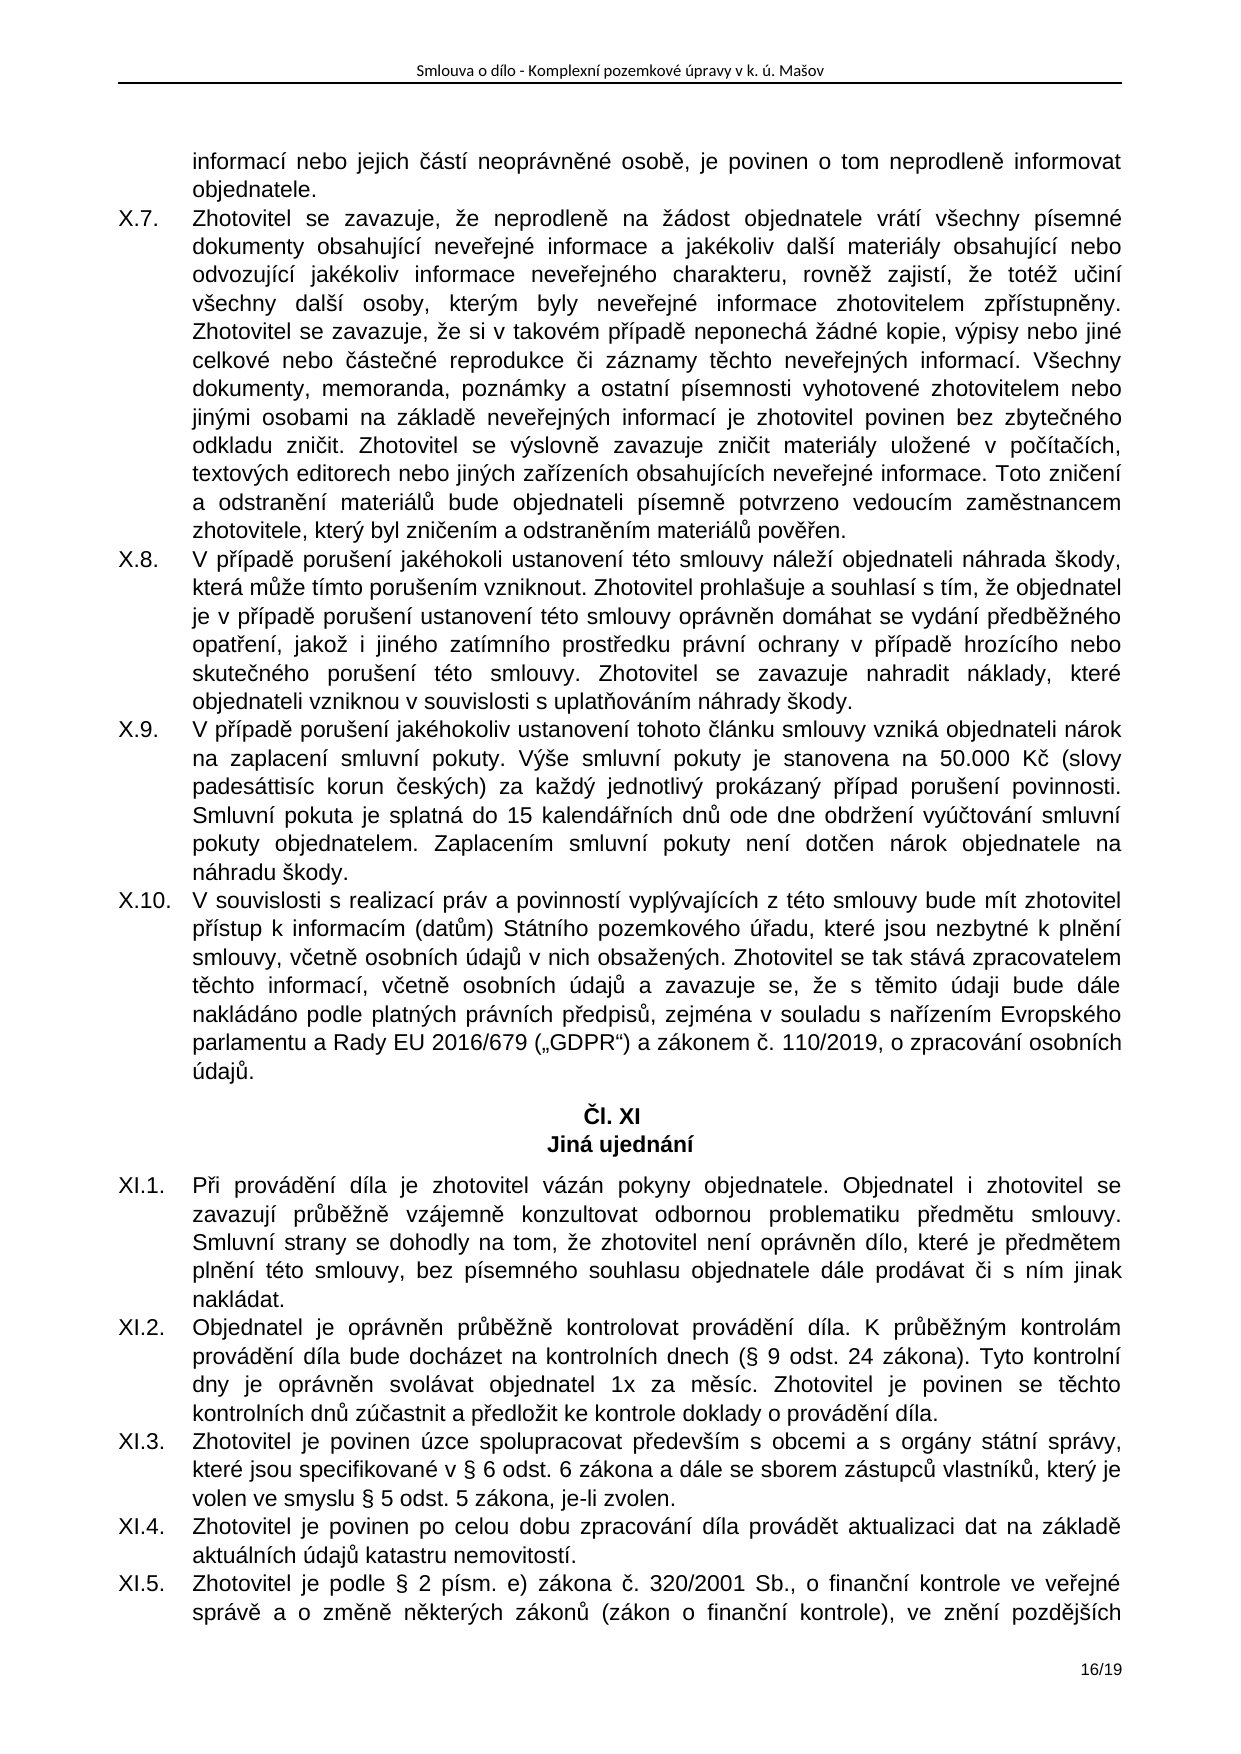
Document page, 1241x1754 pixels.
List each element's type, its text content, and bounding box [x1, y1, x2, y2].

list V případě porušení jakéhokoli ustanovení této smlouvy náleží objednateli náhrada škody, která může tímto porušením vzniknout. Zhotovitel prohlašuje a souhlasí s tím, že objednatel je v případě porušení ustanovení této smlouvy oprávněn domáhat se vydání předběžného opatření, jakož i jiného zatímního prostředku právní ochrany v případě hrozícího nebo skutečného porušení této smlouvy. Zhotovitel se zavazuje nahradit náklady, které objednateli vzniknou v souvislosti s uplatňováním náhrady škody. [118, 546, 1122, 714]
list Zhotovitel je povinen po celou dobu zpracování díla provádět aktualizaci dat na základě aktuálních údajů katastru nemovitostí. [118, 1513, 1122, 1568]
list V případě porušení jakéhokoliv ustanovení tohoto článku smlouvy vzniká objednateli nárok na zaplacení smluvní pokuty. Výše smluvní pokuty je stanovena na 50.000 Kč (slovy padesáttisíc korun českých) za každý jednotlivý prokázaný případ porušení povinnosti. Smluvní pokuta je splatná do 15 kalendářních dnů ode dne obdržení vyúčtování smluvní pokuty objednatelem. Zaplacením smluvní pokuty není dotčen nárok objednatele na náhradu škody. [118, 716, 1122, 885]
list V souvislosti s realizací práv a povinností vyplývajících z této smlouvy bude mít zhotovitel přístup k informacím (datům) Státního pozemkového úřadu, které jsou nezbytné k plnění smlouvy, včetně osobních údajů v nich obsažených. Zhotovitel se tak stává zpracovatelem těchto informací, včetně osobních údajů a zavazuje se, že s těmito údaji bude dále nakládáno podle platných právních předpisů, zejména v souladu s nařízením Evropského parlamentu a Rady EU 2016/679 („GDPR“) a zákonem č. 110/2019, o zpracování osobních údajů. [118, 887, 1122, 1084]
list Zhotovitel se zavazuje, že neprodleně na žádost objednatele vrátí všechny písemné dokumenty obsahující neveřejné informace a jakékoliv další materiály obsahující nebo odvozující jakékoliv informace neveřejného charakteru, rovněž zajistí, že totéž učiní všechny další osoby, kterým byly neveřejné informace zhotovitelem zpřístupněny. Zhotovitel se zavazuje, že si v takovém případě neponechá žádné kopie, výpisy nebo jiné celkové nebo částečné reprodukce či záznamy těchto neveřejných informací. Všechny dokumenty, memoranda, poznámky a ostatní písemnosti vyhotovené zhotovitelem nebo jinými osobami na základě neveřejných informací je zhotovitel povinen bez zbytečného odkladu zničit. Zhotovitel se výslovně zavazuje zničit materiály uložené v počítačích, textových editorech nebo jiných zařízeních obsahujících neveřejné informace. Toto zničení a odstranění materiálů bude objednateli písemně potvrzeno vedoucím zaměstnancem zhotovitele, který byl zničením a odstraněním materiálů pověřen. [118, 204, 1122, 544]
text Jiná ujednání [118, 1103, 1122, 1157]
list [118, 1570, 1122, 1625]
list Při provádění díla je zhotovitel vázán pokyny objednatele. Objednatel i zhotovitel se zavazují průběžně vzájemně konzultovat odbornou problematiku předmětu smlouvy. Smluvní strany se dohodly na tom, že zhotovitel není oprávněn dílo, které je předmětem plnění této smlouvy, bez písemného souhlasu objednatele dále prodávat či s ním jinak nakládat. [118, 1172, 1122, 1312]
list Zhotovitel je povinen úzce spolupracovat především s obcemi a s orgány státní správy, které jsou specifikované v § 6 odst. 6 zákona a dále se sborem zástupců vlastníků, který je volen ve smyslu § 5 odst. 5 zákona, je-li zvolen. [118, 1428, 1122, 1511]
list Objednatel je oprávněn průběžně kontrolovat provádění díla. K průběžným kontrolám provádění díla bude docházet na kontrolních dnech (§ 9 odst. 24 zákona). Tyto kontrolní dny je oprávněn svolávat objednatel 1x za měsíc. Zhotovitel je povinen se těchto kontrolních dnů zúčastnit a předložit ke kontrole doklady o provádění díla. [118, 1314, 1122, 1426]
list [118, 148, 1122, 202]
